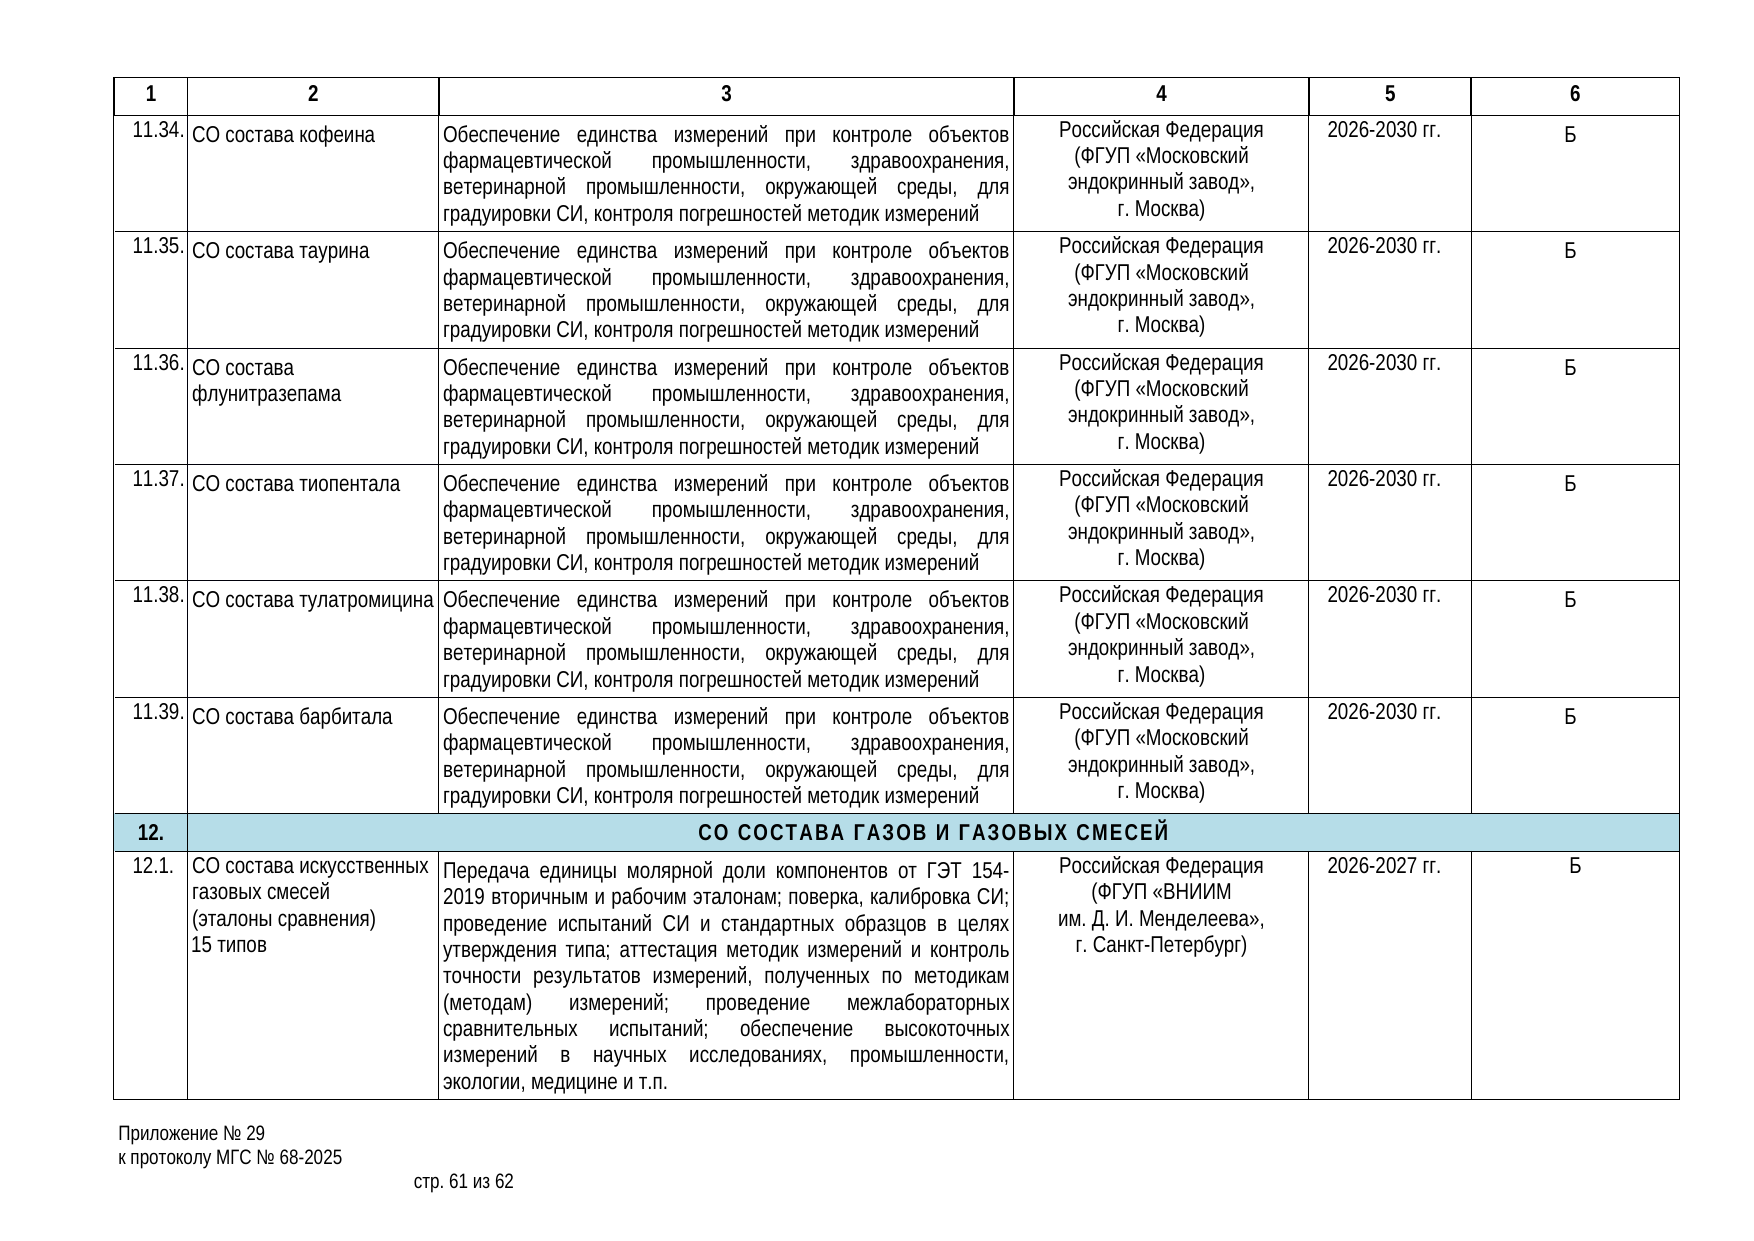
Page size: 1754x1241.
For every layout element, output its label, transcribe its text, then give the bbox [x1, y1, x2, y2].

table_cell СО состава тулатромицина [188, 581, 438, 697]
table_cell Российская Федерация (ФГУП «Московский эндокринный завод», г. Москва) [1014, 232, 1308, 347]
table_cell Б [1472, 465, 1679, 580]
table_cell [114, 464, 187, 580]
table_cell [114, 116, 187, 231]
table_header 2 [188, 78, 438, 114]
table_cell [439, 116, 1013, 231]
table_cell 2026-2027 гг. [1309, 852, 1471, 1099]
table_header 4 [1015, 78, 1308, 114]
table_header 3 [440, 78, 1013, 114]
table_cell [114, 348, 187, 464]
table_cell Российская Федерация (ФГУП «Московский эндокринный завод», г. Москва) [1014, 349, 1308, 464]
table_cell [114, 851, 187, 1099]
table_header 6 [1472, 78, 1679, 114]
table_cell Б [1472, 698, 1679, 813]
table_cell [114, 813, 187, 851]
table_cell [114, 231, 187, 347]
table_header 5 [1310, 78, 1470, 114]
table_cell 2026-2030 гг. [1309, 349, 1471, 464]
table_cell СО состава искусственных газовых смесей (эталоны сравнения) 15 типов [188, 852, 438, 1099]
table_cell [1014, 116, 1308, 231]
table_cell 2026-2030 гг. [1309, 698, 1471, 813]
table_cell Российская Федерация (ФГУП «Московский эндокринный завод», г. Москва) [1014, 581, 1308, 697]
table_cell СО состава тиопентала [188, 465, 438, 580]
table_cell Б [1472, 852, 1679, 1099]
table_cell [114, 697, 187, 813]
table_cell 2026-2030 гг. [1309, 232, 1471, 347]
table_cell Б [1472, 581, 1679, 697]
table_cell Б [1472, 232, 1679, 347]
table_cell Передача единицы молярной доли компонентов от ГЭТ 154-2019 вторичным и рабочим эталонам; поверка, калибровка СИ; проведение испытаний СИ и стандартных образцов в целях утверждения типа; аттестация методик измерений и контроль точности результатов измерений, полученных по методикам (методам) измерений; проведение межлабораторных сравнительных испытаний; обеспечение высокоточных измерений в научных исследованиях, промышленности, экологии, медицине и т.п. [439, 852, 1013, 1099]
table_header 1 [115, 78, 187, 114]
table_cell СО состава флунитразепама [188, 349, 438, 464]
table_cell 2026-2030 гг. [1309, 116, 1471, 231]
table_cell [114, 580, 187, 697]
table_cell Б [1472, 349, 1679, 464]
table_cell СО состава барбитала [188, 698, 438, 813]
table_cell Российская Федерация (ФГУП «Московский эндокринный завод», г. Москва) [1014, 698, 1308, 813]
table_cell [1014, 852, 1308, 1099]
table_cell Б [1472, 116, 1679, 231]
table_cell 2026-2030 гг. [1309, 465, 1471, 580]
table_cell Российская Федерация (ФГУП «Московский эндокринный завод», г. Москва) [1014, 465, 1308, 580]
table_cell 2026-2030 гг. [1309, 581, 1471, 697]
table_cell СО состава таурина [188, 232, 438, 347]
table_cell СО СОСТАВА ГАЗОВ И ГАЗОВЫХ СМЕСЕЙ [188, 814, 1679, 851]
table_cell СО состава кофеина [188, 116, 438, 231]
